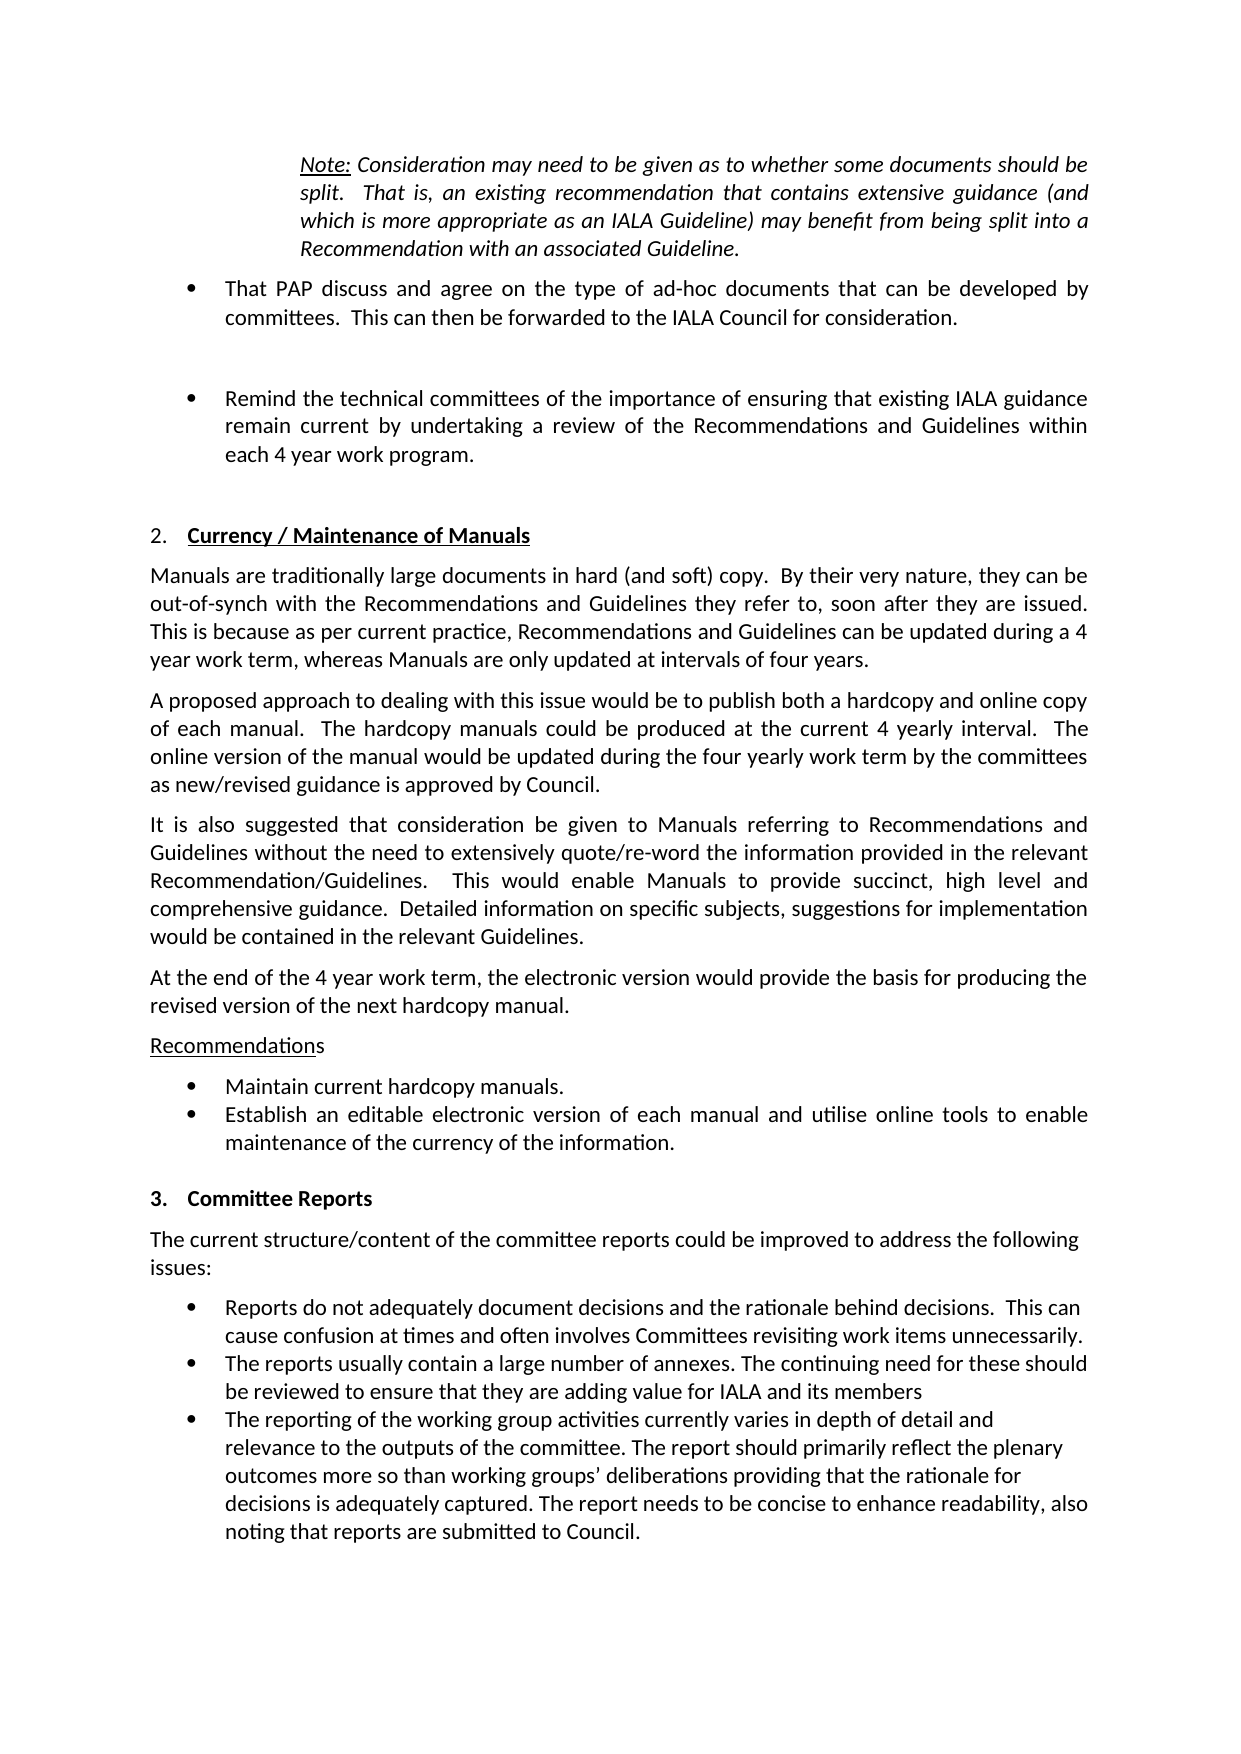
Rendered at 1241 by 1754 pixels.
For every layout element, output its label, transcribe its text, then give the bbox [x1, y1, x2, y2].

list Maintain current hardcopy manuals. [187, 1072, 1090, 1100]
text It is also suggested that consideration be given to Manuals referring to Recommendations and Guidelines without the need to extensively quote/re-word the information provided in the relevant Recommendation/Guidelines. This would enable Manuals to provide succinct, high level and comprehensive guidance. Detailed information on specific subjects, suggestions for implementation would be contained in the relevant Guidelines. [150, 810, 1090, 951]
text At the end of the 4 year work term, the electronic version would provide the basis for producing the revised version of the next hardcopy manual. [150, 963, 1090, 1019]
list Currency / Maintenance of Manuals [150, 521, 1090, 549]
text The current structure/content of the committee reports could be improved to address the following issues: [150, 1225, 1090, 1281]
list Establish an editable electronic version of each manual and utilise online tools to enable maintenance of the currency of the information. [187, 1100, 1090, 1156]
text A proposed approach to dealing with this issue would be to publish both a hardcopy and online copy of each manual. The hardcopy manuals could be produced at the current 4 yearly interval. The online version of the manual would be updated during the four yearly work term by the committees as new/revised guidance is approved by Council. [150, 686, 1090, 798]
list That PAP discuss and agree on the type of ad-hoc documents that can be developed by committees. This can then be forwarded to the IALA Council for consideration. [187, 274, 1090, 331]
list Committee Reports [150, 1184, 1090, 1212]
list The reports usually contain a large number of annexes. The continuing need for these should be reviewed to ensure that they are adding value for IALA and its members [187, 1349, 1090, 1405]
text Note: Consideration may need to be given as to whether some documents should be split. That is, an existing recommendation that contains extensive guidance (and which is more appropriate as an IALA Guideline) may benefit from being split into a Recommendation with an associated Guideline. [300, 150, 1090, 262]
list Remind the technical committees of the importance of ensuring that existing IALA guidance remain current by undertaking a review of the Recommendations and Guidelines within each 4 year work program. [187, 384, 1090, 468]
text Manuals are traditionally large documents in hard (and soft) copy. By their very nature, they can be out-of-synch with the Recommendations and Guidelines they refer to, soon after they are issued. This is because as per current practice, Recommendations and Guidelines can be updated during a 4 year work term, whereas Manuals are only updated at intervals of four years. [150, 561, 1090, 673]
list The reporting of the working group activities currently varies in depth of detail and relevance to the outputs of the committee. The report should primarily reflect the plenary outcomes more so than working groups’ deliberations providing that the rationale for decisions is adequately captured. The report needs to be concise to enhance readability, also noting that reports are submitted to Council. [187, 1405, 1090, 1545]
list Reports do not adequately document decisions and the rationale behind decisions. This can cause confusion at times and often involves Committees revisiting work items unnecessarily. [187, 1293, 1090, 1349]
text Recommendations [150, 1032, 1090, 1059]
